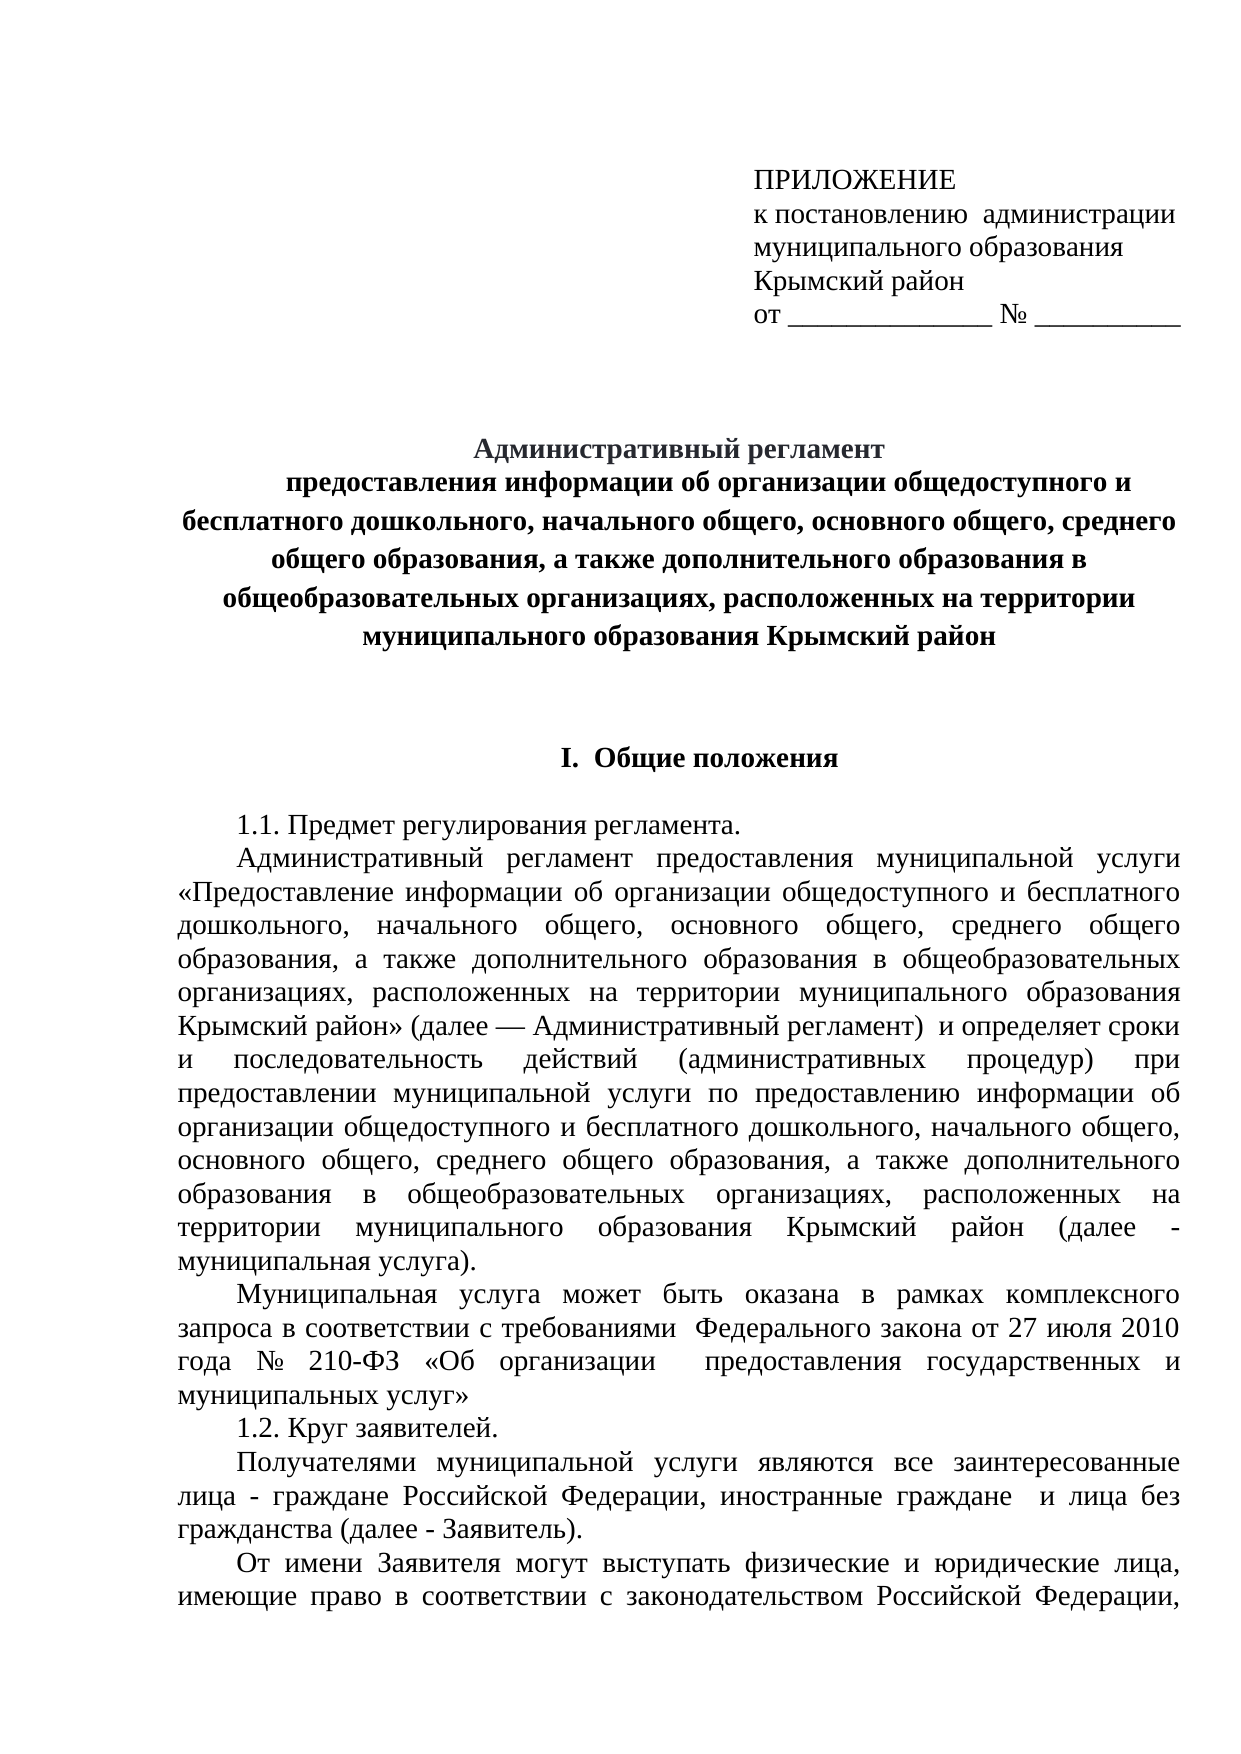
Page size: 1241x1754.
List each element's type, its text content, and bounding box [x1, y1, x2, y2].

text 1.1. Предмет регулирования регламента. [177, 807, 1181, 840]
text от ______________ № __________ [177, 297, 1181, 330]
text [177, 1545, 1181, 1612]
text предоставления информации об организации общедоступного и бесплатного дошкольного, начального общего, основного общего, среднего общего образования, а также дополнительного образования в общеобразовательных организациях, расположенных на территории муниципального образования Крымский район [177, 464, 1181, 652]
text муниципального образования [177, 229, 1181, 263]
text к постановлению администрации [177, 196, 1181, 229]
text Получателями муниципальной услуги являются все заинтересованные лица - граждане Российской Федерации, иностранные граждане и лица без гражданства (далее - Заявитель). [177, 1444, 1181, 1545]
text ПРИЛОЖЕНИЕ [177, 162, 1181, 196]
text Административный регламент предоставления муниципальной услуги «Предоставление информации об организации общедоступного и бесплатного дошкольного, начального общего, основного общего, среднего общего образования, а также дополнительного образования в общеобразовательных организациях, расположенных на территории муниципального образования Крымский район» (далее — Административный регламент) и определяет сроки и последовательность действий (административных процедур) при предоставлении муниципальной услуги по предоставлению информации об организации общедоступного и бесплатного дошкольного, начального общего, основного общего, среднего общего образования, а также дополнительного образования в общеобразовательных организациях, расположенных на территории муниципального образования Крымский район (далее - муниципальная услуга). [177, 840, 1181, 1276]
text 1.2. Круг заявителей. [177, 1411, 1181, 1444]
list Общие положения [177, 740, 1181, 773]
text Крымский район [177, 263, 1181, 297]
text Административный регламент [177, 431, 1181, 464]
text Муниципальная услуга может быть оказана в рамках комплексного запроса в соответствии с требованиями Федерального закона от 27 июля 2010 года № 210-ФЗ «Об организации предоставления государственных и муниципальных услуг» [177, 1276, 1181, 1411]
